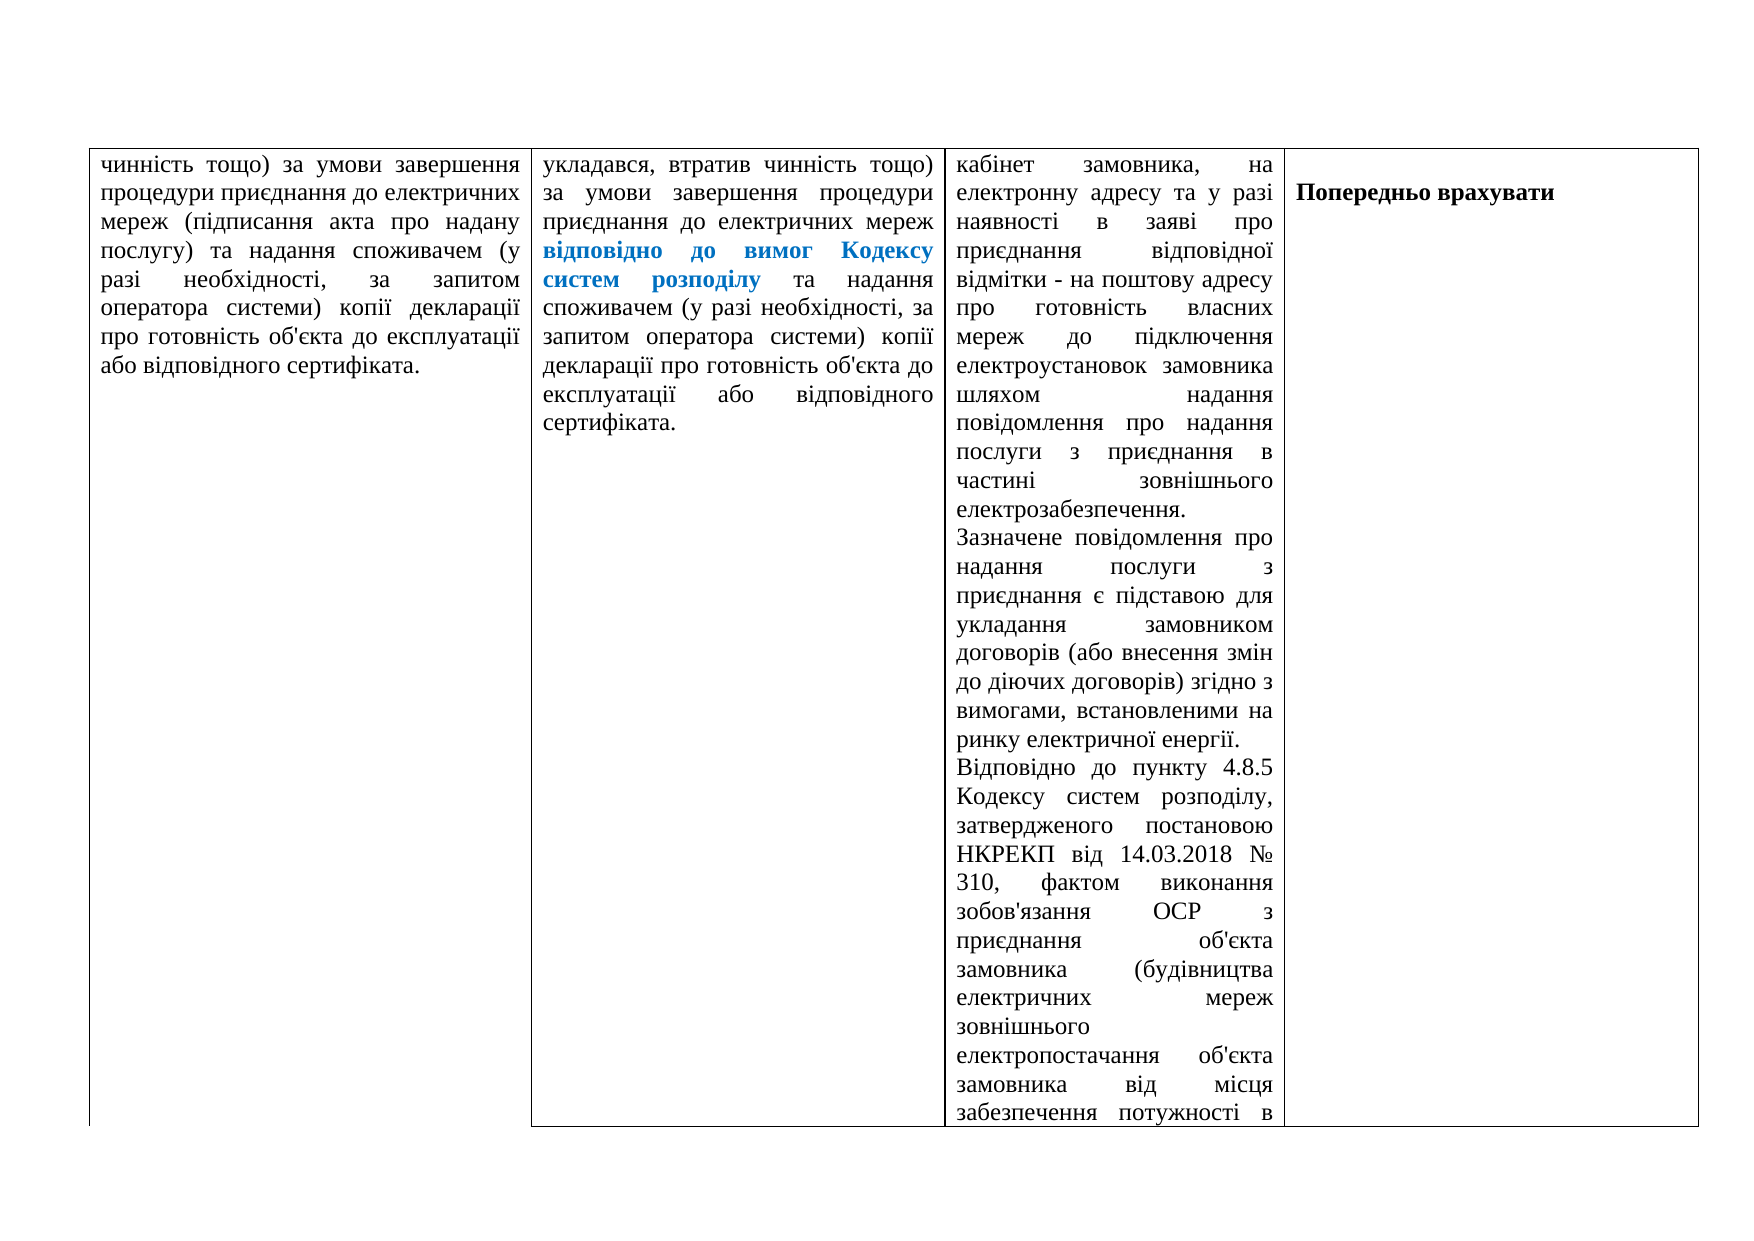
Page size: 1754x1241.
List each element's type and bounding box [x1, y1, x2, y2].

table_cell [946, 149, 1284, 1126]
table_cell [90, 149, 531, 1126]
table_cell [532, 149, 944, 1126]
table_cell [1285, 149, 1698, 1126]
